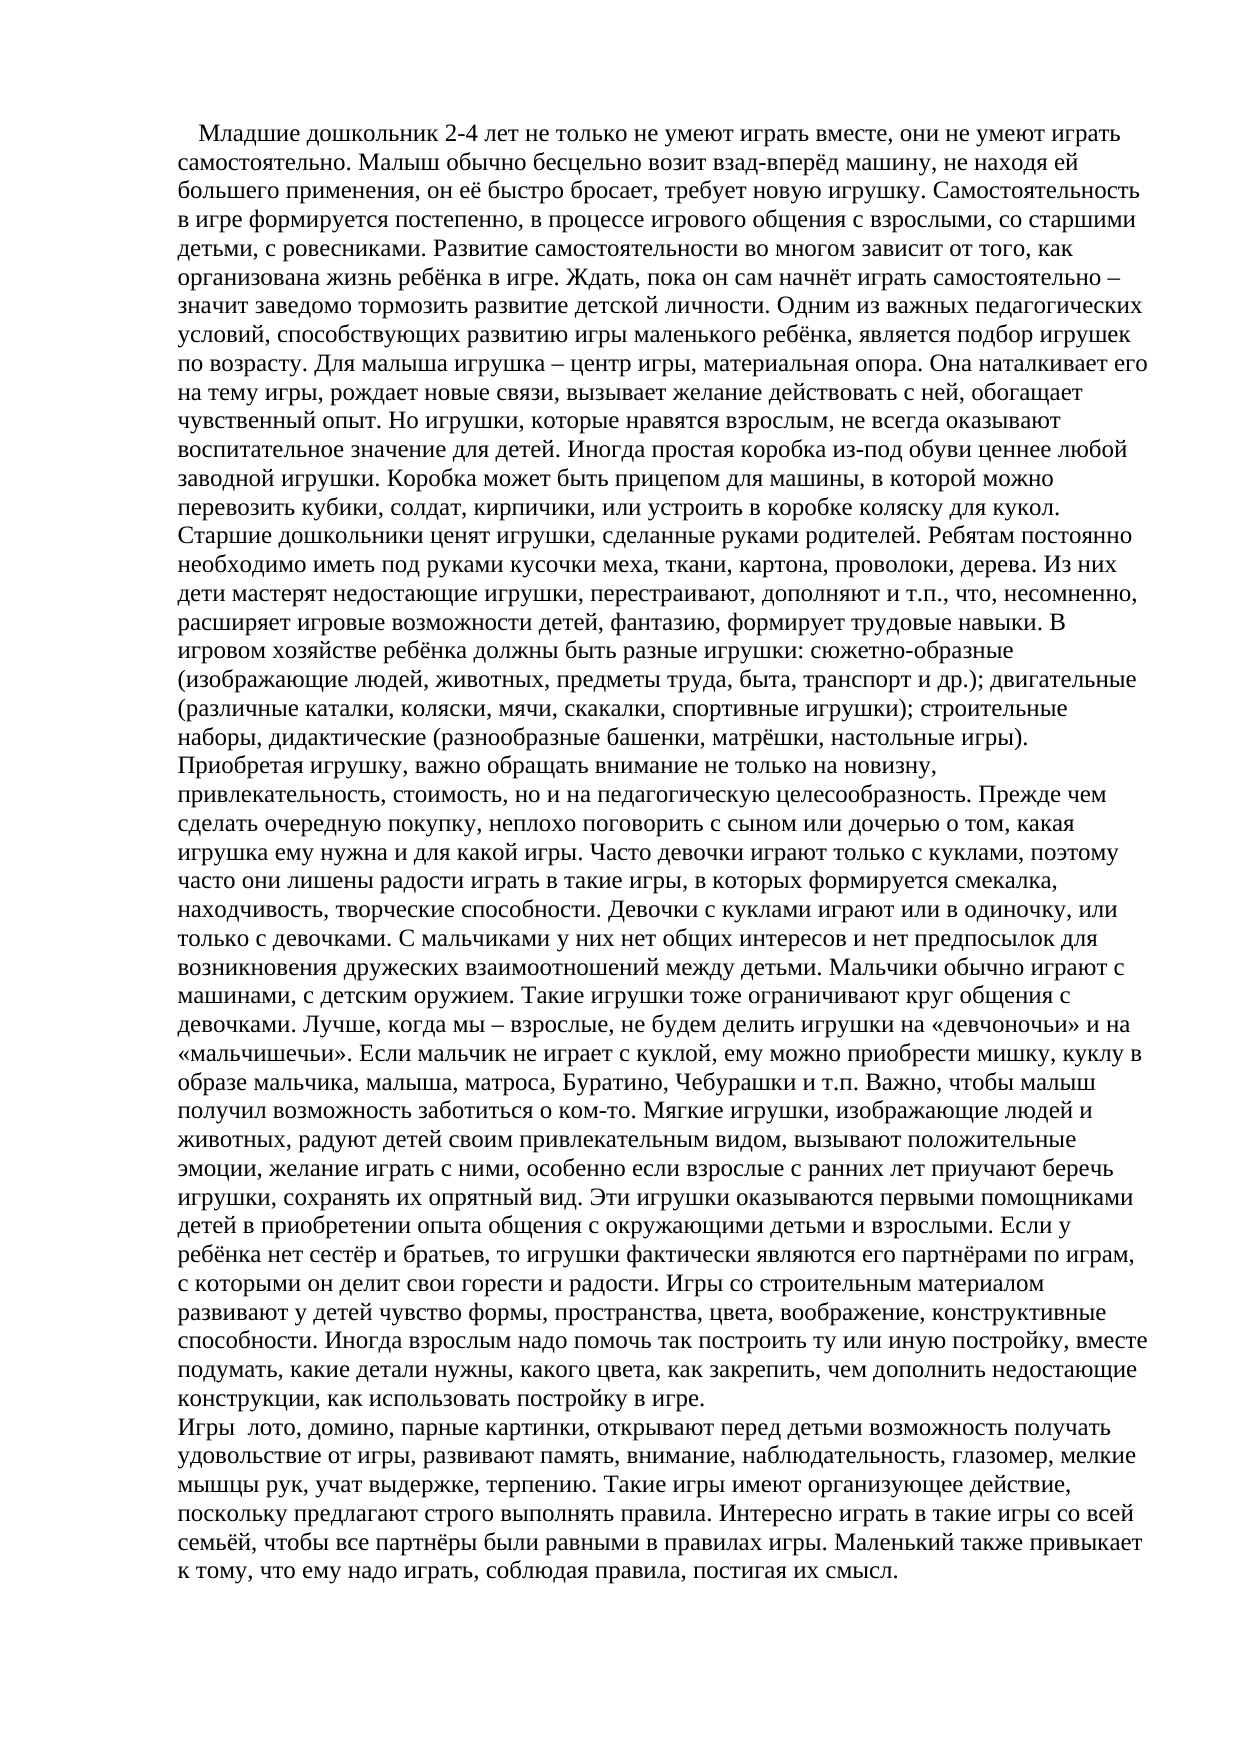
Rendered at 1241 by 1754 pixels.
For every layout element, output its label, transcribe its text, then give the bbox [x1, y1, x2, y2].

text Младшие дошкольник 2-4 лет не только не умеют играть вместе, они не умеют играть самостоятельно. Малыш обычно бесцельно возит взад-вперёд машину, не находя ей большего применения, он её быстро бросает, требует новую игрушку. Самостоятельность в игре формируется постепенно, в процессе игрового общения с взрослыми, со старшими детьми, с ровесниками. Развитие самостоятельности во многом зависит от того, как организована жизнь ребёнка в игре. Ждать, пока он сам начнёт играть самостоятельно – значит заведомо тормозить развитие детской личности. Одним из важных педагогических условий, способствующих развитию игры маленького ребёнка, является подбор игрушек по возрасту. Для малыша игрушка – центр игры, материальная опора. Она наталкивает его на тему игры, рождает новые связи, вызывает желание действовать с ней, обогащает чувственный опыт. Но игрушки, которые нравятся взрослым, не всегда оказывают воспитательное значение для детей. Иногда простая коробка из-под обуви ценнее любой заводной игрушки. Коробка может быть прицепом для машины, в которой можно перевозить кубики, солдат, кирпичики, или устроить в коробке коляску для кукол. Старшие дошкольники ценят игрушки, сделанные руками родителей. Ребятам постоянно необходимо иметь под руками кусочки меха, ткани, картона, проволоки, дерева. Из них дети мастерят недостающие игрушки, перестраивают, дополняют и т.п., что, несомненно, расширяет игровые возможности детей, фантазию, формирует трудовые навыки. В игровом хозяйстве ребёнка должны быть разные игрушки: сюжетно-образные (изображающие людей, животных, предметы труда, быта, транспорт и др.); двигательные (различные каталки, коляски, мячи, скакалки, спортивные игрушки); строительные наборы, дидактические (разнообразные башенки, матрёшки, настольные игры). Приобретая игрушку, важно обращать внимание не только на новизну, привлекательность, стоимость, но и на педагогическую целесообразность. Прежде чем сделать очередную покупку, неплохо поговорить с сыном или дочерью о том, какая игрушка ему нужна и для какой игры. Часто девочки играют только с куклами, поэтому часто они лишены радости играть в такие игры, в которых формируется смекалка, находчивость, творческие способности. Девочки с куклами играют или в одиночку, или только с девочками. С мальчиками у них нет общих интересов и нет предпосылок для возникновения дружеских взаимоотношений между детьми. Мальчики обычно играют с машинами, с детским оружием. Такие игрушки тоже ограничивают круг общения с девочками. Лучше, когда мы – взрослые, не будем делить игрушки на «девчоночьи» и на «мальчишечьи». Если мальчик не играет с куклой, ему можно приобрести мишку, куклу в образе мальчика, малыша, матроса, Буратино, Чебурашки и т.п. Важно, чтобы малыш получил возможность заботиться о ком-то. Мягкие игрушки, изображающие людей и животных, радуют детей своим привлекательным видом, вызывают положительные эмоции, желание играть с ними, особенно если взрослые с ранних лет приучают беречь игрушки, сохранять их опрятный вид. Эти игрушки оказываются первыми помощниками детей в приобретении опыта общения с окружающими детьми и взрослыми. Если у ребёнка нет сестёр и братьев, то игрушки фактически являются его партнёрами по играм, с которыми он делит свои горести и радости. Игры со строительным материалом развивают у детей чувство формы, пространства, цвета, воображение, конструктивные способности. Иногда взрослым надо помочь так построить ту или иную постройку, вместе подумать, какие детали нужны, какого цвета, как закрепить, чем дополнить недостающие конструкции, как использовать постройку в игре. Игры лото, домино, парные картинки, открывают перед детьми возможность получать удовольствие от игры, развивают память, внимание, наблюдательность, глазомер, мелкие мышцы рук, учат выдержке, терпению. Такие игры имеют организующее действие, поскольку предлагают строго выполнять правила. Интересно играть в такие игры со всей семьёй, чтобы все партнёры были равными в правилах игры. Маленький также привыкает к тому, что ему надо играть, соблюдая правила, постигая их смысл. [177, 118, 1152, 1584]
